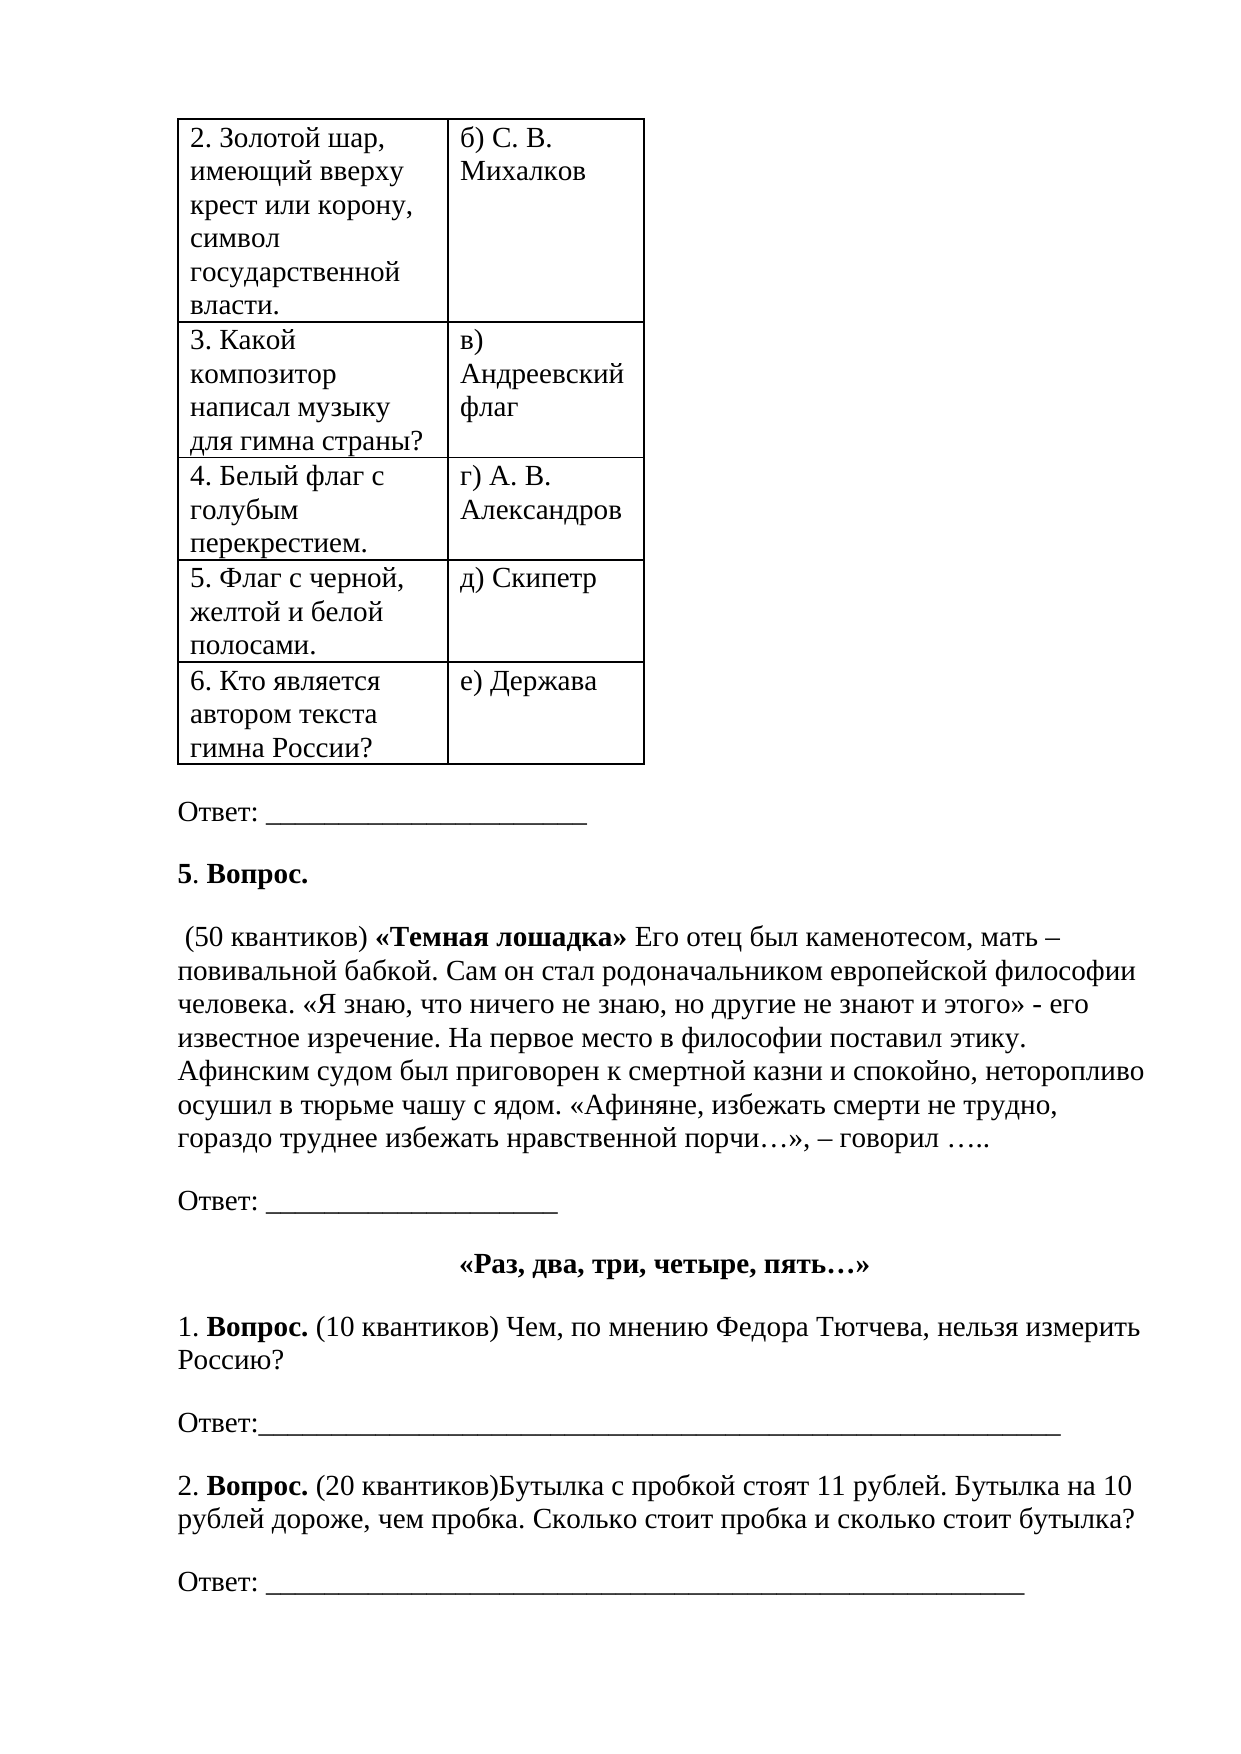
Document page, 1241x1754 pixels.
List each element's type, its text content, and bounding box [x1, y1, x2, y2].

table_cell 6. Кто является автором текста гимна России? [179, 663, 447, 763]
text Ответ:_______________________________________________________ [177, 1405, 1152, 1438]
table_cell б) С. В. Михалков [449, 120, 643, 321]
text 1. Вопрос. (10 квантиков) Чем, по мнению Федора Тютчева, нельзя измерить Россию? [177, 1309, 1152, 1376]
text Ответ: ____________________________________________________ [177, 1564, 1152, 1597]
text (50 квантиков) «Темная лошадка» Его отец был каменотесом, мать – повивальной бабкой. Сам он стал родоначальником европейской философии человека. «Я знаю, что ничего не знаю, но другие не знают и этого» - его известное изречение. На первое место в философии поставил этику. Афинским судом был приговорен к смертной казни и спокойно, неторопливо осушил в тюрьме чашу с ядом. «Афиняне, избежать смерти не трудно, гораздо труднее избежать нравственной порчи…», – говорил ….. [177, 919, 1152, 1154]
text Ответ: ______________________ [177, 794, 1152, 827]
table_cell г) А. В. Александров [449, 458, 643, 559]
table_cell 3. Какой композитор написал музыку для гимна страны? [179, 323, 447, 457]
text Ответ: ____________________ [177, 1183, 1152, 1217]
table_cell 5. Флаг с черной, желтой и белой полосами. [179, 561, 447, 661]
table_cell 2. Золотой шар, имеющий вверху крест или корону, символ государственной власти. [179, 120, 447, 321]
text 5. Вопрос. [177, 857, 1152, 890]
text «Раз, два, три, четыре, пять…» [177, 1246, 1152, 1279]
table_cell е) Держава [449, 663, 643, 763]
text 2. Вопрос. (20 квантиков)Бутылка с пробкой стоят 11 рублей. Бутылка на 10 рублей дороже, чем пробка. Сколько стоит пробка и сколько стоит бутылка? [177, 1468, 1152, 1535]
table_cell д) Скипетр [449, 561, 643, 661]
table_cell 4. Белый флаг с голубым перекрестием. [179, 458, 447, 559]
table_cell в) Андреевский флаг [449, 323, 643, 457]
